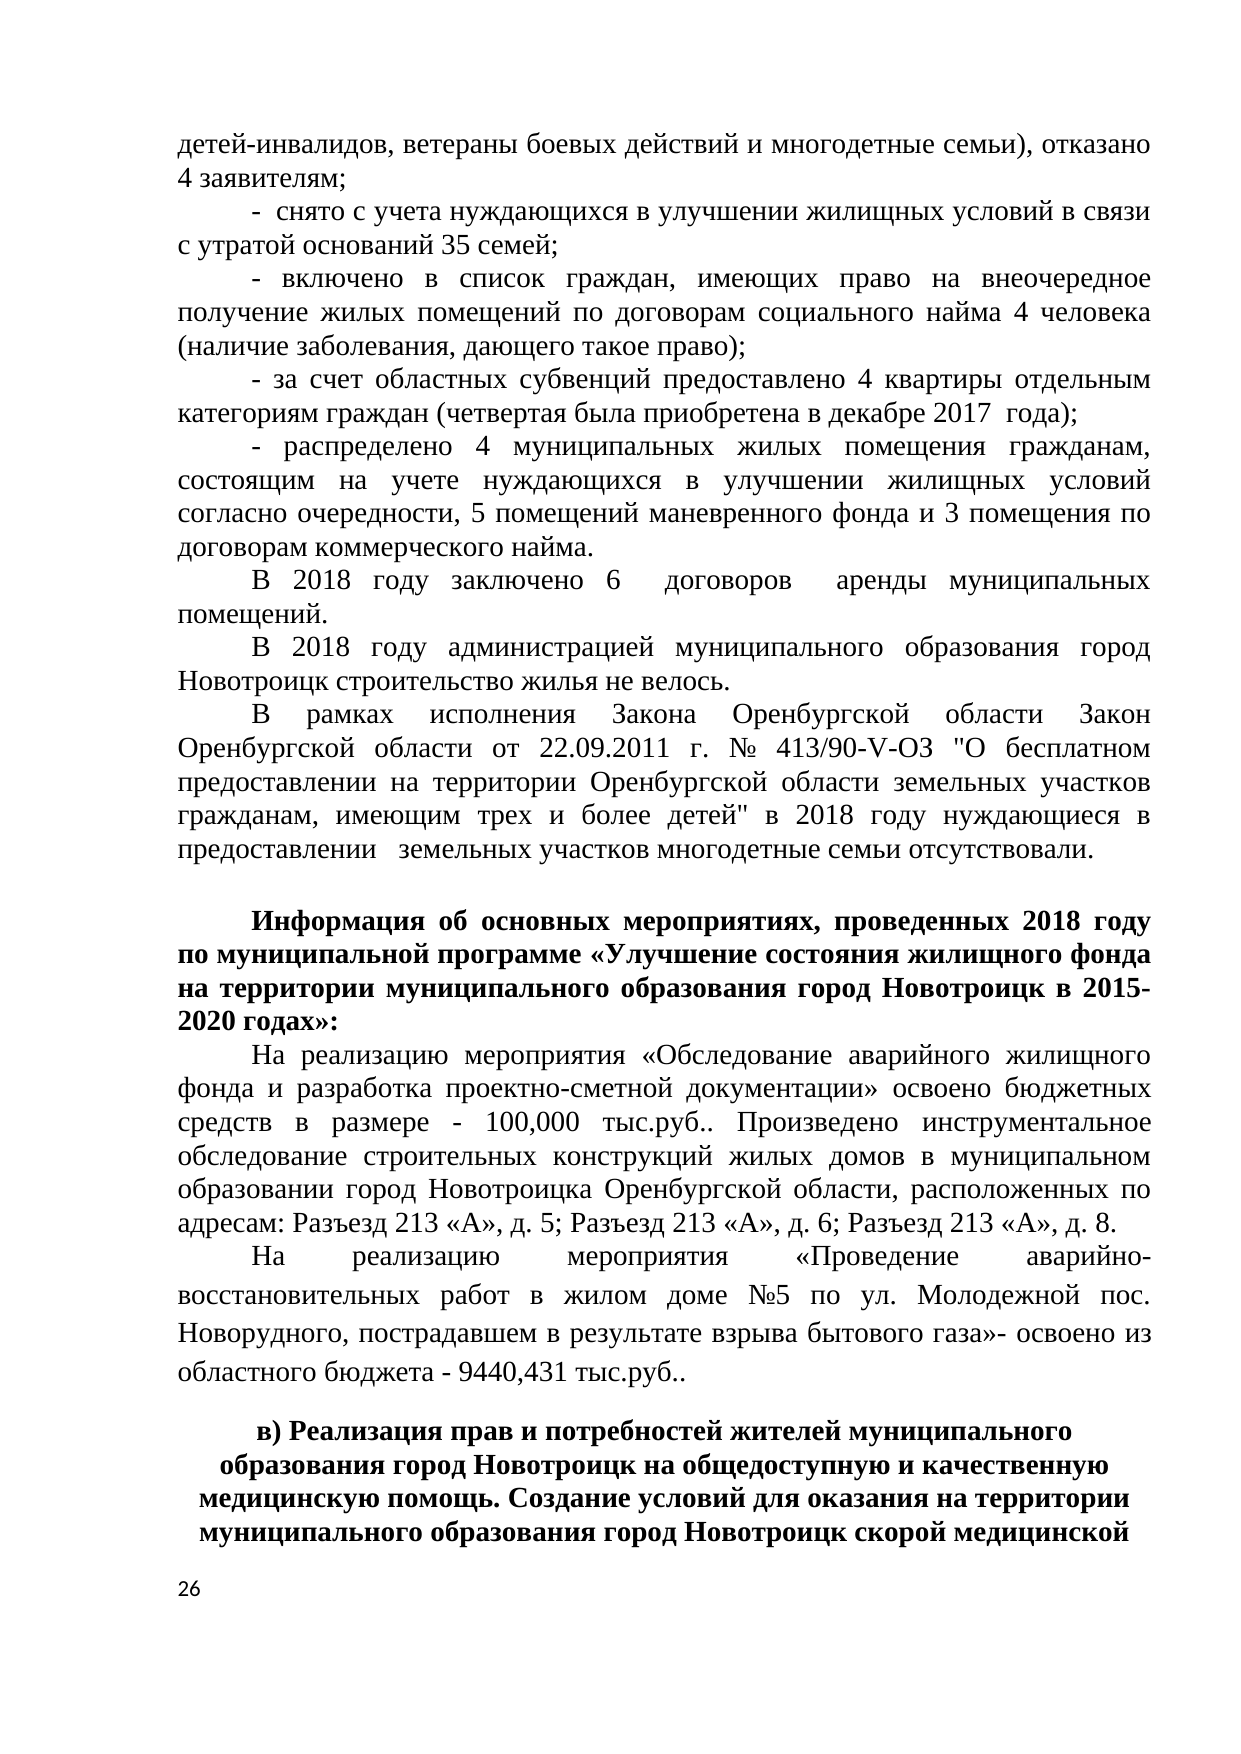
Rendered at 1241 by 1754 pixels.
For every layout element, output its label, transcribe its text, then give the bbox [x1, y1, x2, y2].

text На реализацию мероприятия «Обследование аварийного жилищного фонда и разработка проектно-сметной документации» освоено бюджетных средств в размере - 100,000 тыс.руб.. Произведено инструментальное обследование строительных конструкций жилых домов в муниципальном образовании город Новотроицка Оренбургской области, расположенных по адресам: Разъезд 213 «А», д. 5; Разъезд 213 «А», д. 6; Разъезд 213 «А», д. 8. [177, 1037, 1152, 1238]
text - включено в список граждан, имеющих право на внеочередное получение жилых помещений по договорам социального найма 4 человека (наличие заболевания, дающего такое право); [177, 261, 1152, 361]
text В 2018 году заключено 6 договоров аренды муниципальных помещений. [177, 562, 1152, 629]
text На реализацию мероприятия «Проведение аварийно-восстановительных работ в жилом доме №5 по ул. Молодежной пос. Новорудного, пострадавшем в результате взрыва бытового газа»- освоено из областного бюджета - 9440,431 тыс.руб.. [177, 1238, 1152, 1387]
text - распределено 4 муниципальных жилых помещения гражданам, состоящим на учете нуждающихся в улучшении жилищных условий согласно очередности, 5 помещений маневренного фонда и 3 помещения по договорам коммерческого найма. [177, 428, 1152, 562]
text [177, 126, 1152, 193]
text В рамках исполнения Закона Оренбургской области Закон Оренбургской области от 22.09.2011 г. № 413/90-V-ОЗ "О бесплатном предоставлении на территории Оренбургской области земельных участков гражданам, имеющим трех и более детей" в 2018 году нуждающиеся в предоставлении земельных участков многодетные семьи отсутствовали. [177, 697, 1152, 864]
text Информация об основных мероприятиях, проведенных 2018 году по муниципальной программе «Улучшение состояния жилищного фонда на территории муниципального образования город Новотроицк в 2015-2020 годах»: [177, 903, 1152, 1037]
text - за счет областных субвенций предоставлено 4 квартиры отдельным категориям граждан (четвертая была приобретена в декабре 2017 года); [177, 361, 1152, 428]
text - снято с учета нуждающихся в улучшении жилищных условий в связи с утратой оснований 35 семей; [177, 193, 1152, 261]
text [177, 1413, 1152, 1547]
text В 2018 году администрацией муниципального образования город Новотроицк строительство жилья не велось. [177, 629, 1152, 697]
